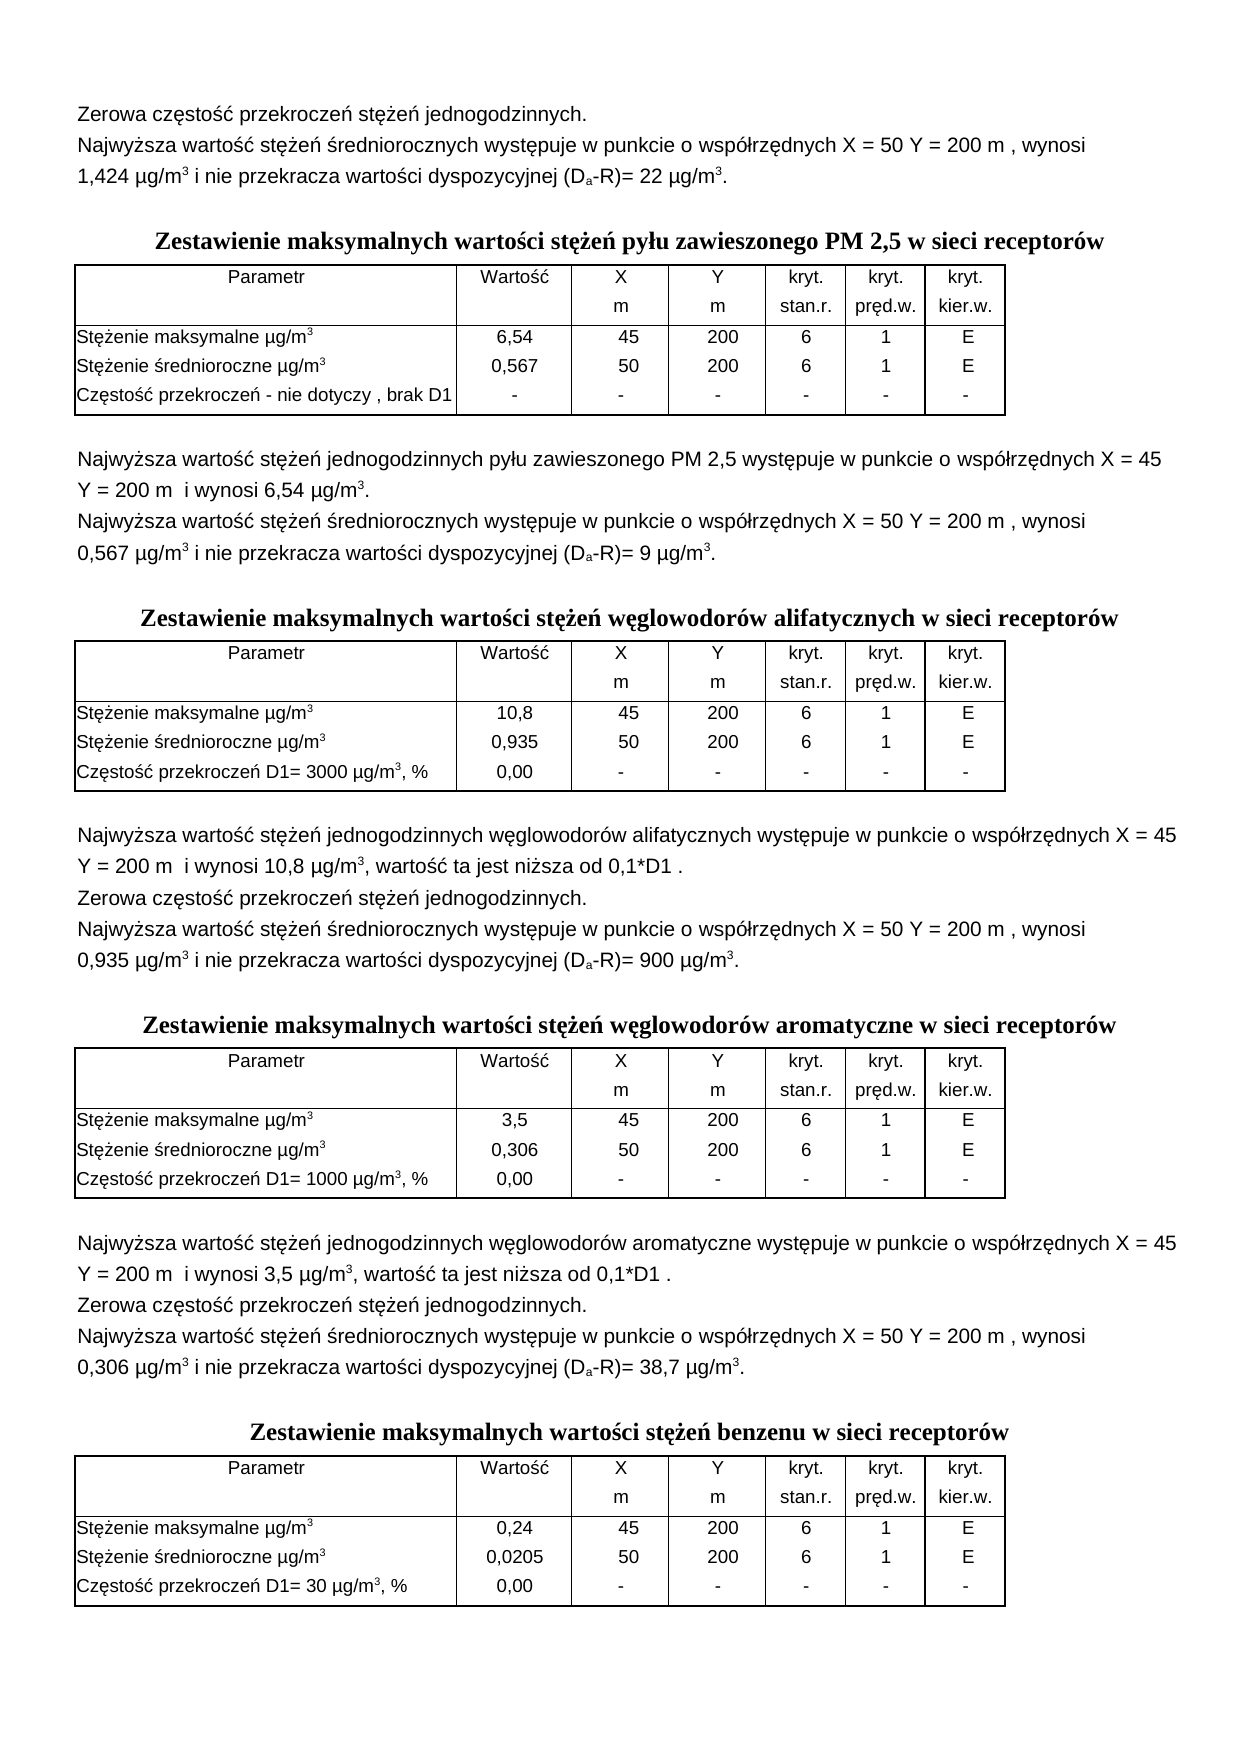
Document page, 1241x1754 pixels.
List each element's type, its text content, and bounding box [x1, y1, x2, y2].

table_header X [572, 1049, 668, 1079]
table_cell m [572, 295, 668, 324]
table_cell Stężenie maksymalne µg/m3 [76, 326, 456, 355]
table_cell stan.r. [766, 671, 845, 701]
table_header kryt. [766, 266, 845, 295]
table_cell - [846, 1575, 924, 1605]
table_cell E [926, 355, 1004, 384]
table_cell - [766, 1575, 845, 1605]
table_cell 0,935 [457, 731, 571, 761]
table_cell Stężenie średnioroczne µg/m3 [76, 731, 456, 761]
table_header kryt. [846, 642, 924, 671]
table_cell kier.w. [926, 295, 1004, 324]
table_header Y [669, 1457, 765, 1486]
table_cell 200 [669, 1139, 765, 1168]
table_header Parametr [76, 266, 456, 295]
table_cell 6 [766, 326, 845, 355]
table_cell 50 [572, 1139, 668, 1168]
table_cell 45 [572, 1109, 668, 1138]
table_cell Stężenie średnioroczne µg/m3 [76, 1139, 456, 1168]
table_cell - [846, 1168, 924, 1197]
table_cell m [669, 1486, 765, 1516]
table_header X [572, 642, 668, 671]
table_cell - [846, 384, 924, 414]
table_cell 0,00 [457, 1168, 571, 1197]
text Zestawienie maksymalnych wartości stężeń benzenu w sieci receptorów [77, 1417, 1182, 1446]
table_cell 1 [846, 1139, 924, 1168]
table_cell Częstość przekroczeń - nie dotyczy , brak D1 [76, 384, 456, 414]
table_cell 200 [669, 355, 765, 384]
table_cell 45 [572, 326, 668, 355]
table_cell - [926, 384, 1004, 414]
table_cell - [926, 1168, 1004, 1197]
table_cell - [572, 761, 668, 790]
table_cell 6 [766, 702, 845, 731]
table_cell [457, 671, 571, 701]
table_cell - [669, 1168, 765, 1197]
table_cell [76, 671, 456, 701]
table_header kryt. [926, 1049, 1004, 1079]
table_cell - [926, 761, 1004, 790]
table_cell 200 [669, 1546, 765, 1575]
text Najwyższa wartość stężeń średniorocznych występuje w punkcie o współrzędnych X = 50 Y = 200 m , wynosi 0,567 µg/m3 i nie przekracza wartości dyspozycyjnej (Da-R)= 9 µg/m3. [77, 509, 1182, 564]
table_cell m [669, 671, 765, 701]
table_cell pręd.w. [846, 1079, 924, 1108]
table_cell 6 [766, 1139, 845, 1168]
text Zerowa częstość przekroczeń stężeń jednogodzinnych. [77, 102, 1182, 126]
table_header kryt. [926, 642, 1004, 671]
text Najwyższa wartość stężeń jednogodzinnych węglowodorów aromatyczne występuje w punkcie o współrzędnych X = 45 Y = 200 m i wynosi 3,5 µg/m3, wartość ta jest niższa od 0,1*D1 . [77, 1231, 1182, 1286]
text Najwyższa wartość stężeń jednogodzinnych pyłu zawieszonego PM 2,5 występuje w punkcie o współrzędnych X = 45 Y = 200 m i wynosi 6,54 µg/m3. [77, 447, 1182, 502]
table_cell 0,306 [457, 1139, 571, 1168]
table_cell Stężenie średnioroczne µg/m3 [76, 355, 456, 384]
table_header X [572, 266, 668, 295]
table_cell 1 [846, 731, 924, 761]
table_cell m [572, 1486, 668, 1516]
table_cell 1 [846, 1109, 924, 1138]
table_cell m [572, 671, 668, 701]
text Najwyższa wartość stężeń średniorocznych występuje w punkcie o współrzędnych X = 50 Y = 200 m , wynosi 0,306 µg/m3 i nie przekracza wartości dyspozycyjnej (Da-R)= 38,7 µg/m3. [77, 1324, 1182, 1379]
text Zerowa częstość przekroczeń stężeń jednogodzinnych. [77, 1293, 1182, 1317]
text Najwyższa wartość stężeń średniorocznych występuje w punkcie o współrzędnych X = 50 Y = 200 m , wynosi 1,424 µg/m3 i nie przekracza wartości dyspozycyjnej (Da-R)= 22 µg/m3. [77, 133, 1182, 188]
table_cell 200 [669, 326, 765, 355]
table_cell - [766, 384, 845, 414]
table_cell 1 [846, 702, 924, 731]
table_cell 50 [572, 355, 668, 384]
table_cell pręd.w. [846, 1486, 924, 1516]
table_cell 3,5 [457, 1109, 571, 1138]
table_cell 6 [766, 1109, 845, 1138]
table_cell 0,24 [457, 1517, 571, 1546]
table_header kryt. [766, 1049, 845, 1079]
table_cell E [926, 1109, 1004, 1138]
text Najwyższa wartość stężeń jednogodzinnych węglowodorów alifatycznych występuje w punkcie o współrzędnych X = 45 Y = 200 m i wynosi 10,8 µg/m3, wartość ta jest niższa od 0,1*D1 . [77, 823, 1182, 878]
table_cell - [669, 384, 765, 414]
table_header kryt. [846, 1049, 924, 1079]
table_cell 200 [669, 731, 765, 761]
text Zestawienie maksymalnych wartości stężeń węglowodorów alifatycznych w sieci receptorów [77, 603, 1182, 631]
table_cell - [766, 761, 845, 790]
table_cell E [926, 1546, 1004, 1575]
table_cell 0,0205 [457, 1546, 571, 1575]
table_cell E [926, 1139, 1004, 1168]
table_cell E [926, 702, 1004, 731]
table_header Y [669, 642, 765, 671]
table_cell - [669, 1575, 765, 1605]
table_cell 1 [846, 1517, 924, 1546]
table_header kryt. [926, 266, 1004, 295]
table_cell pręd.w. [846, 295, 924, 324]
table_cell kier.w. [926, 1486, 1004, 1516]
table_header kryt. [926, 1457, 1004, 1486]
table_cell - [572, 384, 668, 414]
table_cell Częstość przekroczeń D1= 30 µg/m3, % [76, 1575, 456, 1605]
table_header Wartość [457, 266, 571, 295]
table_header kryt. [846, 266, 924, 295]
table_header Wartość [457, 1457, 571, 1486]
table_cell Stężenie maksymalne µg/m3 [76, 1517, 456, 1546]
table_cell 10,8 [457, 702, 571, 731]
table_cell Częstość przekroczeń D1= 3000 µg/m3, % [76, 761, 456, 790]
table_cell 200 [669, 1517, 765, 1546]
table_cell - [926, 1575, 1004, 1605]
table_cell [76, 1486, 456, 1516]
table_cell Stężenie maksymalne µg/m3 [76, 1109, 456, 1138]
table_cell kier.w. [926, 671, 1004, 701]
table_cell Częstość przekroczeń D1= 1000 µg/m3, % [76, 1168, 456, 1197]
table_cell 200 [669, 1109, 765, 1138]
text Zestawienie maksymalnych wartości stężeń pyłu zawieszonego PM 2,5 w sieci receptorów [77, 226, 1182, 255]
table_cell 0,00 [457, 761, 571, 790]
table_cell 6,54 [457, 326, 571, 355]
table_cell 1 [846, 1546, 924, 1575]
table_cell - [669, 761, 765, 790]
table_cell - [572, 1168, 668, 1197]
table_header Wartość [457, 642, 571, 671]
table_header Y [669, 1049, 765, 1079]
table_cell [76, 295, 456, 324]
table_cell E [926, 731, 1004, 761]
table_cell kier.w. [926, 1079, 1004, 1108]
table_cell 0,567 [457, 355, 571, 384]
table_cell Stężenie średnioroczne µg/m3 [76, 1546, 456, 1575]
table_cell - [572, 1575, 668, 1605]
table_cell 6 [766, 1517, 845, 1546]
table_cell 1 [846, 326, 924, 355]
table_cell pręd.w. [846, 671, 924, 701]
table_cell E [926, 1517, 1004, 1546]
text Zerowa częstość przekroczeń stężeń jednogodzinnych. [77, 885, 1182, 909]
text Najwyższa wartość stężeń średniorocznych występuje w punkcie o współrzędnych X = 50 Y = 200 m , wynosi 0,935 µg/m3 i nie przekracza wartości dyspozycyjnej (Da-R)= 900 µg/m3. [77, 917, 1182, 972]
table_cell 1 [846, 355, 924, 384]
table_header Y [669, 266, 765, 295]
table_cell Stężenie maksymalne µg/m3 [76, 702, 456, 731]
table_cell 45 [572, 702, 668, 731]
table_cell [457, 295, 571, 324]
table_header Parametr [76, 1049, 456, 1079]
text Zestawienie maksymalnych wartości stężeń węglowodorów aromatyczne w sieci receptorów [77, 1010, 1182, 1039]
table_cell m [669, 295, 765, 324]
table_cell 200 [669, 702, 765, 731]
table_cell [76, 1079, 456, 1108]
table_cell E [926, 326, 1004, 355]
table_cell - [457, 384, 571, 414]
table_cell 50 [572, 1546, 668, 1575]
table_cell m [669, 1079, 765, 1108]
table_header Parametr [76, 642, 456, 671]
table_cell stan.r. [766, 1079, 845, 1108]
table_header kryt. [766, 642, 845, 671]
table_cell 45 [572, 1517, 668, 1546]
table_header kryt. [766, 1457, 845, 1486]
table_cell - [846, 761, 924, 790]
table_header X [572, 1457, 668, 1486]
table_cell stan.r. [766, 295, 845, 324]
table_cell 50 [572, 731, 668, 761]
table_cell - [766, 1168, 845, 1197]
table_header kryt. [846, 1457, 924, 1486]
table_cell 6 [766, 1546, 845, 1575]
table_cell m [572, 1079, 668, 1108]
table_cell [457, 1486, 571, 1516]
table_cell 0,00 [457, 1575, 571, 1605]
table_cell [457, 1079, 571, 1108]
table_cell stan.r. [766, 1486, 845, 1516]
table_cell 6 [766, 731, 845, 761]
table_header Wartość [457, 1049, 571, 1079]
table_cell 6 [766, 355, 845, 384]
table_header Parametr [76, 1457, 456, 1486]
